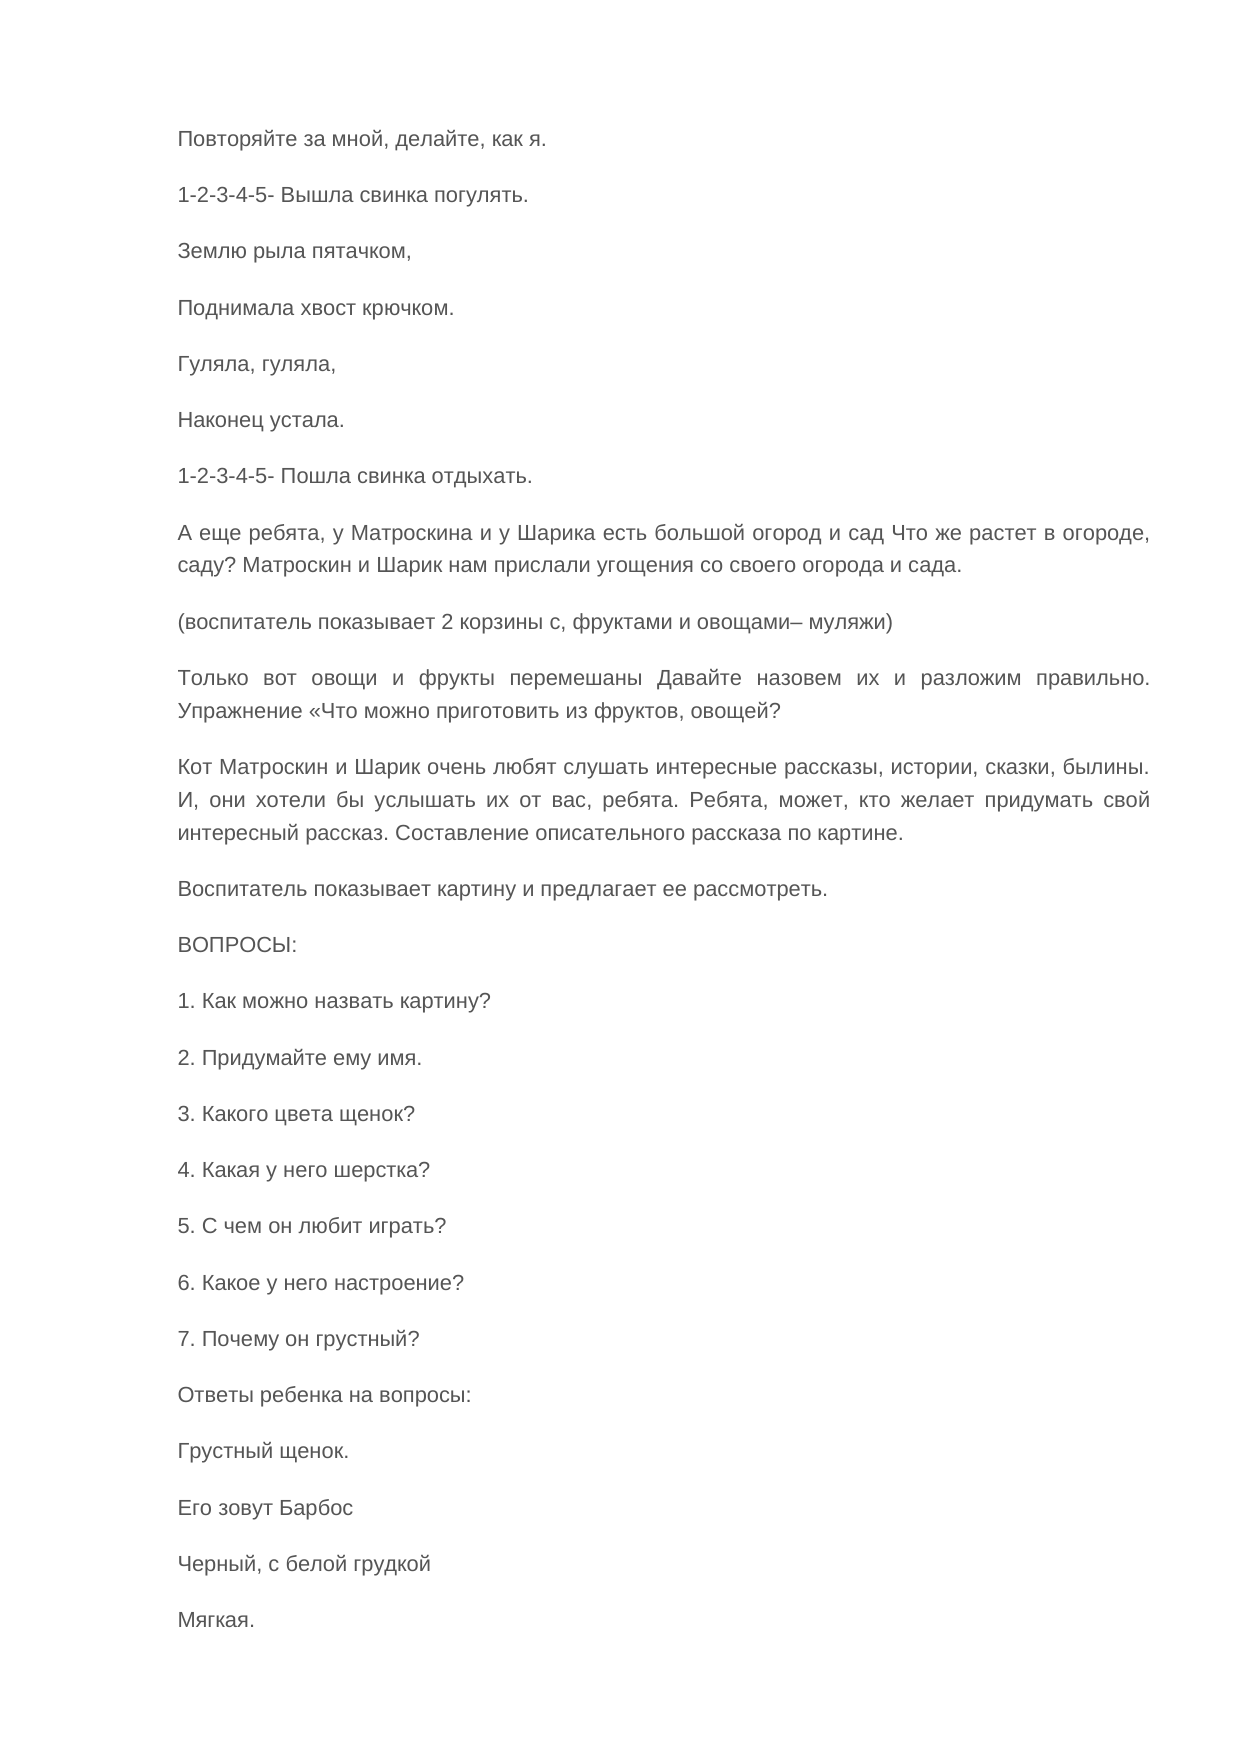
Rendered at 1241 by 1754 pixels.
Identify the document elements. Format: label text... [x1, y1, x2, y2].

text Только вот овощи и фрукты перемешаны Давайте назовем их и разложим правильно. Упражнение «Что можно приготовить из фруктов, овощей? [177, 657, 1152, 723]
text Его зовут Барбос [177, 1487, 1152, 1520]
text Черный, с белой грудкой [177, 1543, 1152, 1576]
text Землю рыла пятачком, [177, 231, 1152, 263]
text Повторяйте за мной, делайте, как я. [177, 118, 1152, 151]
text 3. Какого цвета щенок? [177, 1093, 1152, 1126]
text 1. Как можно назвать картину? [177, 981, 1152, 1013]
text Мягкая. [177, 1599, 1152, 1632]
text 4. Какая у него шерстка? [177, 1149, 1152, 1182]
text Ответы ребенка на вопросы: [177, 1374, 1152, 1407]
text 6. Какое у него настроение? [177, 1262, 1152, 1295]
text Воспитатель показывает картину и предлагает ее рассмотреть. [177, 868, 1152, 901]
text Кот Матроскин и Шарик очень любят слушать интересные рассказы, истории, сказки, былины. И, они хотели бы услышать их от вас, ребята. Ребята, может, кто желает придумать свой интересный рассказ. Составление описательного рассказа по картине. [177, 746, 1152, 845]
text 7. Почему он грустный? [177, 1318, 1152, 1351]
text Поднимала хвост крючком. [177, 287, 1152, 320]
text Наконец устала. [177, 399, 1152, 432]
text А еще ребята, у Матроскина и у Шарика есть большой огород и сад Что же растет в огороде, саду? Матроскин и Шарик нам прислали угощения со своего огорода и сада. [177, 512, 1152, 577]
text (воспитатель показывает 2 корзины с, фруктами и овощами– муляжи) [177, 601, 1152, 634]
text 2. Придумайте ему имя. [177, 1037, 1152, 1070]
text 1-2-3-4-5- Пошла свинка отдыхать. [177, 456, 1152, 488]
text ВОПРОСЫ: [177, 924, 1152, 957]
text 1-2-3-4-5- Вышла свинка погулять. [177, 174, 1152, 207]
text Грустный щенок. [177, 1431, 1152, 1463]
text 5. С чем он любит играть? [177, 1206, 1152, 1238]
text Гуляла, гуляла, [177, 343, 1152, 376]
